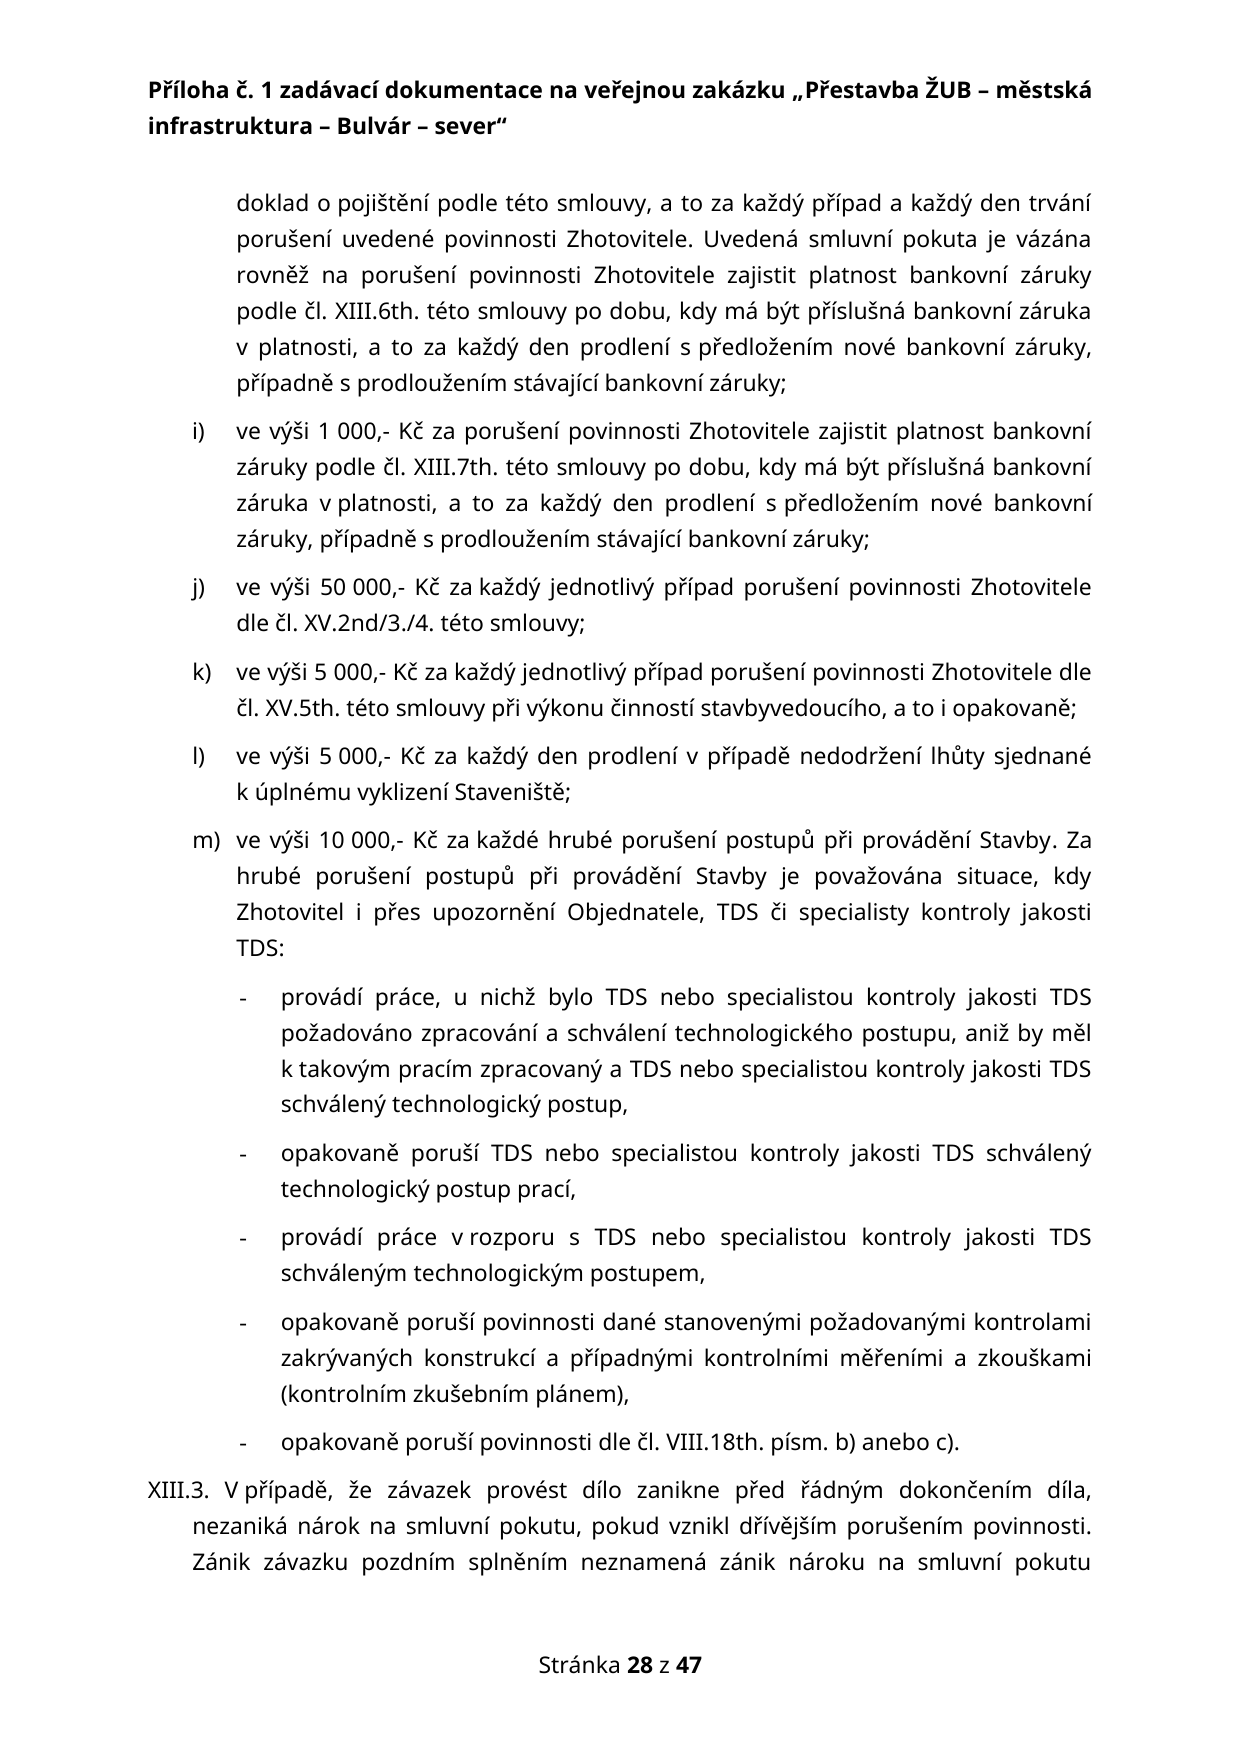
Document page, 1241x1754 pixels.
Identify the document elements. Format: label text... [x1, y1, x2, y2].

list ve výši 10 000,- Kč za každé hrubé porušení postupů při provádění Stavby. Za hrubé porušení postupů při provádění Stavby je považována situace, kdy Zhotovitel i přes upozornění Objednatele, TDS či specialisty kontroly jakosti TDS: [192, 824, 1093, 963]
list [148, 1474, 1093, 1577]
list provádí práce, u nichž bylo TDS nebo specialistou kontroly jakosti TDS požadováno zpracování a schválení technologického postupu, aniž by měl k takovým pracím zpracovaný a TDS nebo specialistou kontroly jakosti TDS schválený technologický postup, [239, 981, 1093, 1120]
list opakovaně poruší TDS nebo specialistou kontroly jakosti TDS schválený technologický postup prací, [239, 1137, 1093, 1204]
list ve výši 5 000,- Kč za každý den prodlení v případě nedodržení lhůty sjednané k úplnému vyklizení Staveniště; [192, 740, 1093, 807]
list ve výši 1 000,- Kč za porušení povinnosti Zhotovitele zajistit platnost bankovní záruky podle čl. XIII.7. této smlouvy po dobu, kdy má být příslušná bankovní záruka v platnosti, a to za každý den prodlení s předložením nové bankovní záruky, případně s prodloužením stávající bankovní záruky; [192, 415, 1093, 554]
list ve výši 5 000,- Kč za každý jednotlivý případ porušení povinnosti Zhotovitele dle čl. XV.5. této smlouvy při výkonu činností stavbyvedoucího, a to i opakovaně; [192, 656, 1093, 723]
list opakovaně poruší povinnosti dle čl. VIII.18. písm. b) anebo c). [239, 1426, 1093, 1457]
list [192, 187, 1093, 398]
list opakovaně poruší povinnosti dané stanovenými požadovanými kontrolami zakrývaných konstrukcí a případnými kontrolními měřeními a zkouškami (kontrolním zkušebním plánem), [239, 1306, 1093, 1409]
list provádí práce v rozporu s TDS nebo specialistou kontroly jakosti TDS schváleným technologickým postupem, [239, 1221, 1093, 1288]
list ve výši 50 000,- Kč za každý jednotlivý případ porušení povinnosti Zhotovitele dle čl. XV.2/3./4. této smlouvy; [192, 571, 1093, 638]
